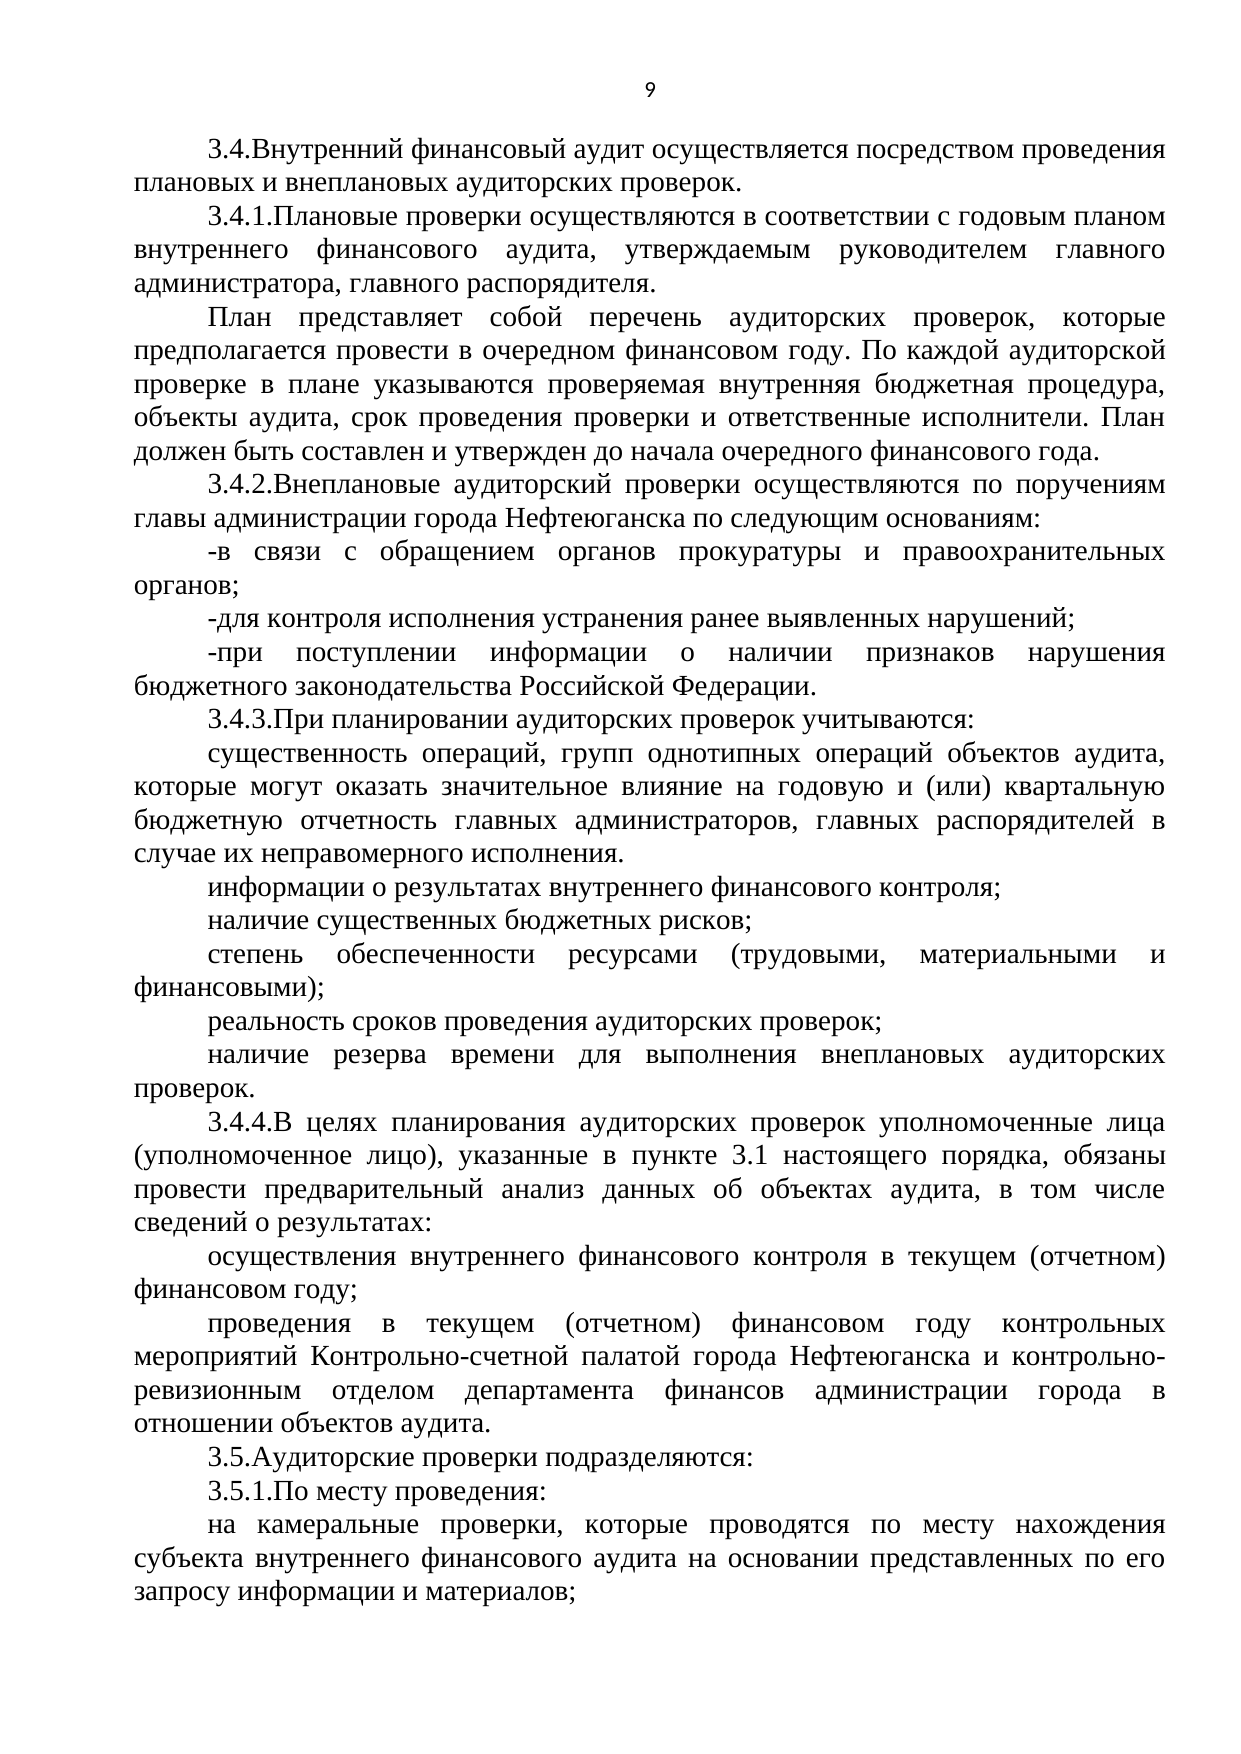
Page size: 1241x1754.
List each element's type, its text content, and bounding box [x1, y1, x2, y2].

text 3.4.Внутренний финансовый аудит осуществляется посредством проведения плановых и внеплановых аудиторских проверок. [133, 131, 1166, 198]
text 3.4.4.В целях планирования аудиторских проверок уполномоченные лица (уполномоченное лицо), указанные в пункте 3.1 настоящего порядка, обязаны провести предварительный анализ данных об объектах аудита, в том числе сведений о результатах: [133, 1104, 1166, 1238]
text существенность операций, групп однотипных операций объектов аудита, которые могут оказать значительное влияние на годовую и (или) квартальную бюджетную отчетность главных администраторов, главных распорядителей в случае их неправомерного исполнения. [133, 735, 1166, 869]
text 3.4.3.При планировании аудиторских проверок учитываются: [133, 701, 1166, 735]
text -для контроля исполнения устранения ранее выявленных нарушений; [133, 601, 1166, 634]
text 3.5.1.По месту проведения: [133, 1473, 1166, 1506]
text -при поступлении информации о наличии признаков нарушения бюджетного законодательства Российской Федерации. [133, 634, 1166, 701]
text реальность сроков проведения аудиторских проверок; [133, 1003, 1166, 1037]
text План представляет собой перечень аудиторских проверок, которые предполагается провести в очередном финансовом году. По каждой аудиторской проверке в плане указываются проверяемая внутренняя бюджетная процедура, объекты аудита, срок проведения проверки и ответственные исполнители. План должен быть составлен и утвержден до начала очередного финансового года. [133, 299, 1166, 466]
text наличие существенных бюджетных рисков; [133, 902, 1166, 936]
text 3.4.2.Внеплановые аудиторский проверки осуществляются по поручениям главы администрации города Нефтеюганска по следующим основаниям: [133, 466, 1166, 533]
text 3.5.Аудиторские проверки подразделяются: [133, 1439, 1166, 1473]
text осуществления внутреннего финансового контроля в текущем (отчетном) финансовом году; [133, 1238, 1166, 1305]
text наличие резерва времени для выполнения внеплановых аудиторских проверок. [133, 1037, 1166, 1104]
text степень обеспеченности ресурсами (трудовыми, материальными и финансовыми); [133, 936, 1166, 1003]
text -в связи с обращением органов прокуратуры и правоохранительных органов; [133, 533, 1166, 601]
text информации о результатах внутреннего финансового контроля; [133, 869, 1166, 902]
text проведения в текущем (отчетном) финансовом году контрольных мероприятий Контрольно-счетной палатой города Нефтеюганска и контрольно-ревизионным отделом департамента финансов администрации города в отношении объектов аудита. [133, 1305, 1166, 1439]
text на камеральные проверки, которые проводятся по месту нахождения субъекта внутреннего финансового аудита на основании представленных по его запросу информации и материалов; [133, 1506, 1166, 1607]
text 3.4.1.Плановые проверки осуществляются в соответствии с годовым планом внутреннего финансового аудита, утверждаемым руководителем главного администратора, главного распорядителя. [133, 198, 1166, 299]
